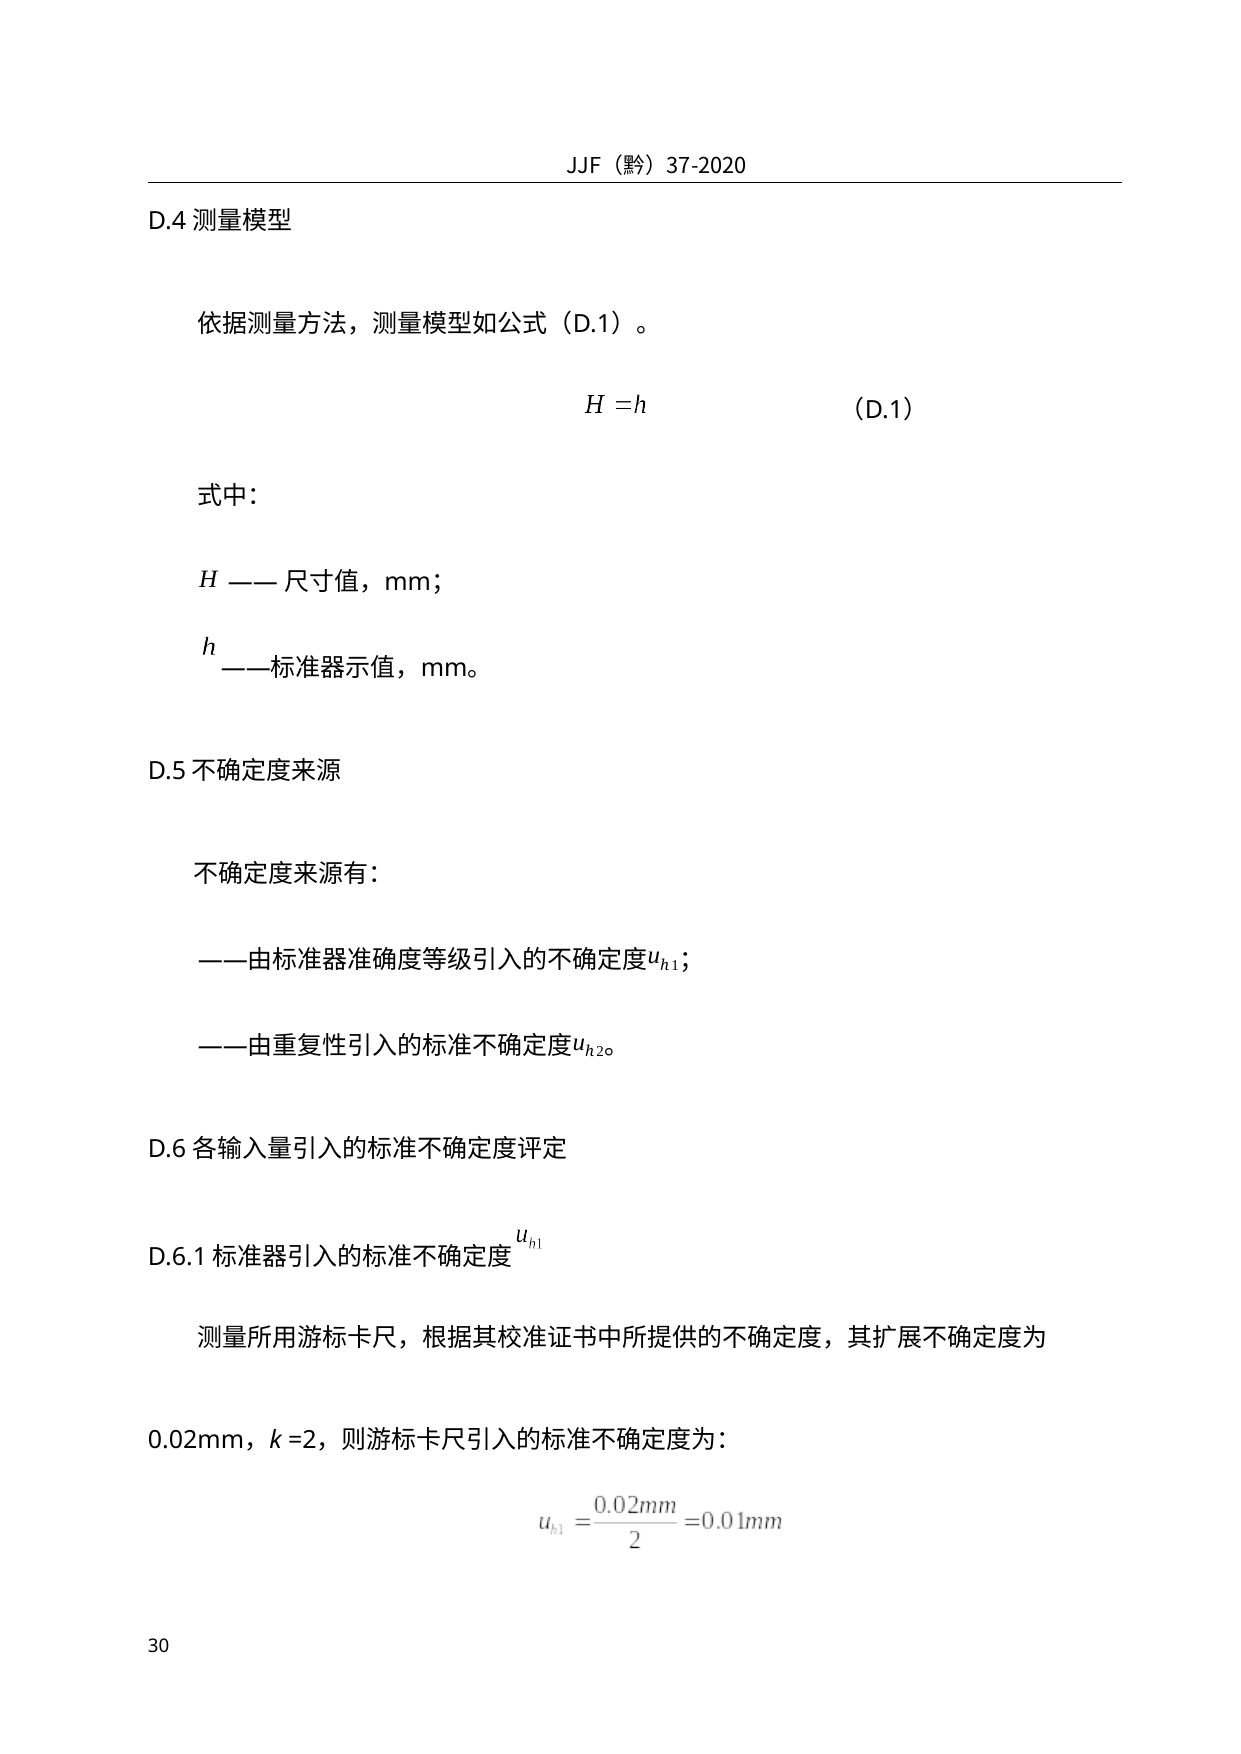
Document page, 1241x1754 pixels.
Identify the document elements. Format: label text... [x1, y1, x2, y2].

text D.5不确定度来源 [148, 735, 1122, 803]
text ——由标准器准确度等级引入的不确定度； [148, 924, 1122, 992]
text D.6 各输入量引入的标准不确定度评定 [148, 1113, 1122, 1181]
text 式中： [148, 459, 1122, 527]
text —— 尺寸值，mm； [148, 546, 1122, 613]
text 测量所用游标卡尺，根据其校准证书中所提供的不确定度，其扩展不确定度为0.02mm，k =2，则游标卡尺引入的标准不确定度为： [148, 1302, 1122, 1472]
text ——由重复性引入的标准不确定度。 [148, 1010, 1122, 1078]
text D.4 测量模型 [148, 184, 1122, 252]
text （D.1） [148, 373, 1122, 441]
text D.6.1标准器引入的标准不确定度 [148, 1216, 1122, 1284]
text 依据测量方法，测量模型如公式（D.1）。 [148, 287, 1122, 355]
text 不确定度来源有： [148, 838, 1122, 906]
text ——标准器示值，mm。 [148, 632, 1122, 699]
